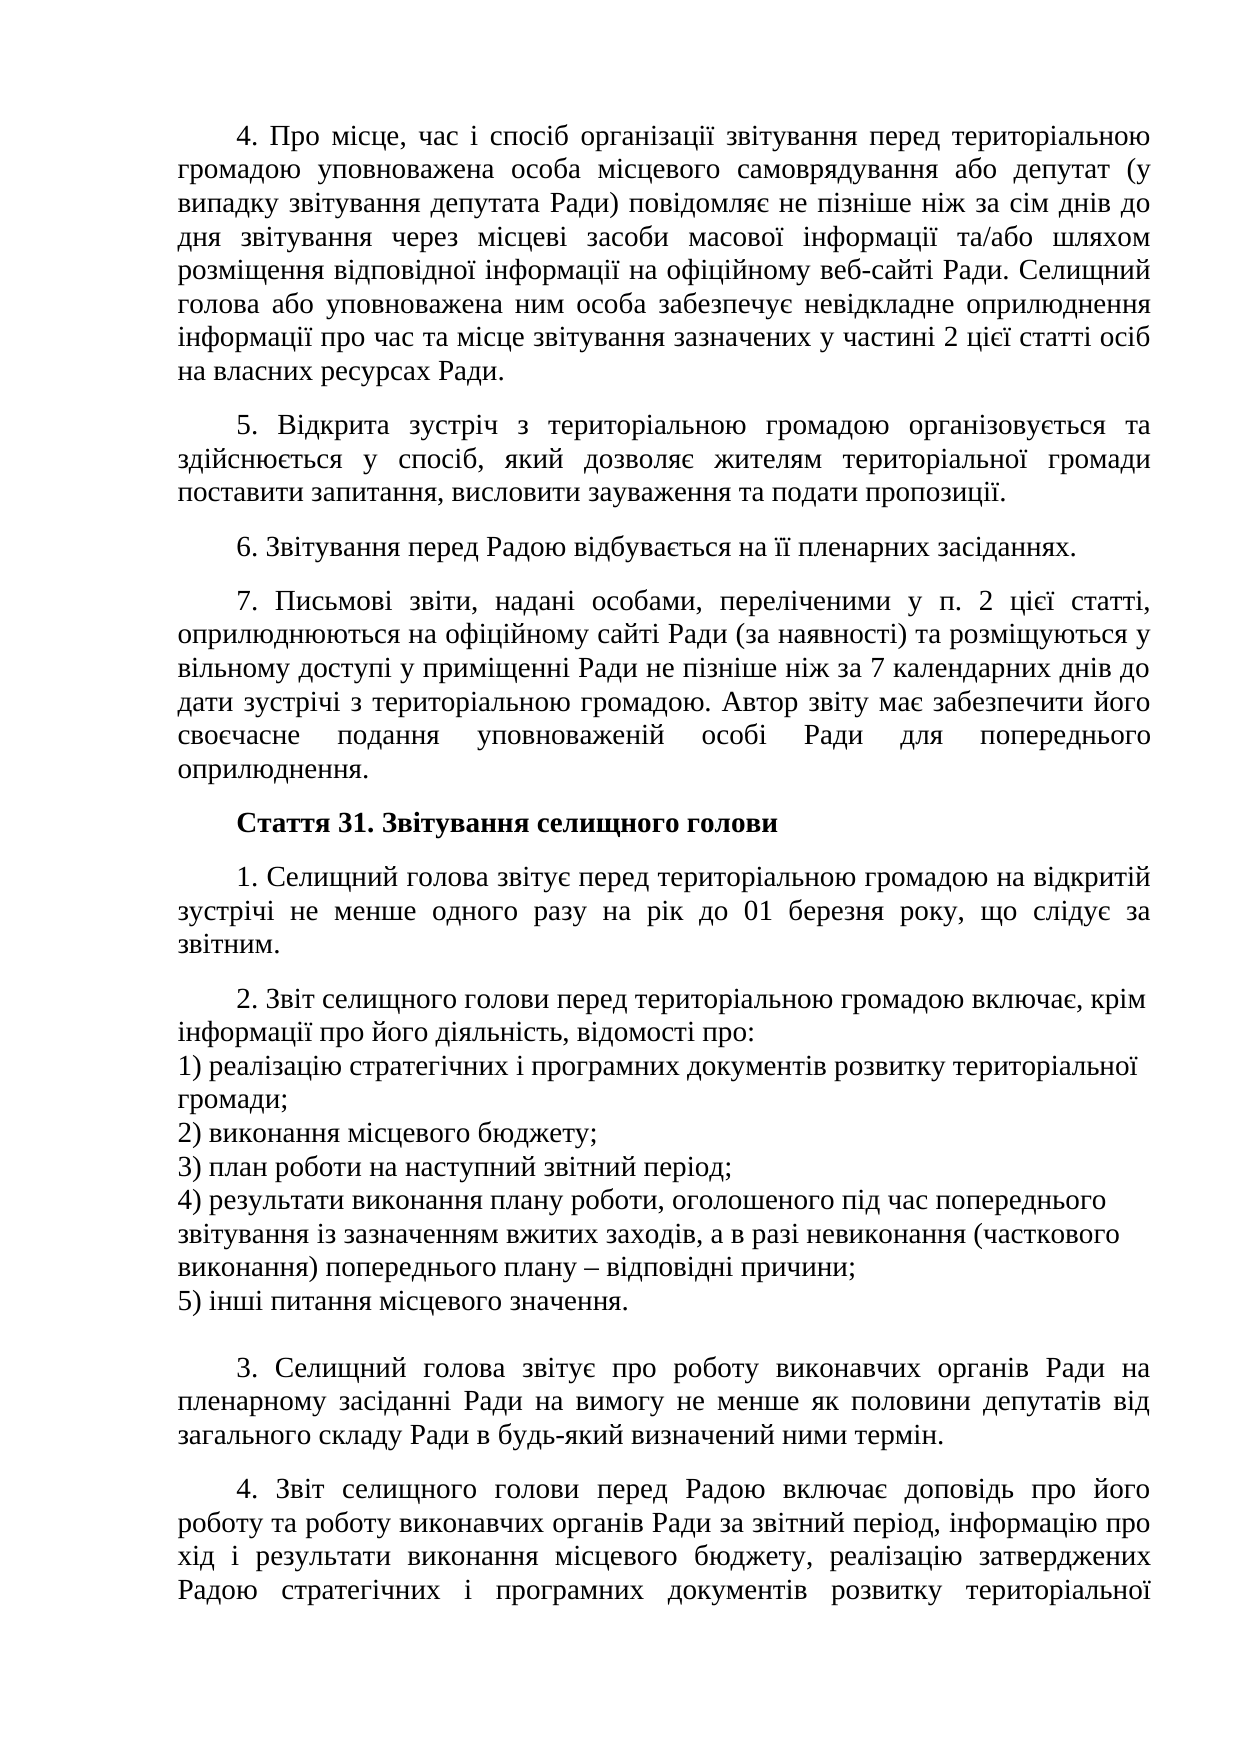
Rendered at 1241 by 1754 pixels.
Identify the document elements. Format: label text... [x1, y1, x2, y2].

text 4. Про місце, час і спосіб організації звітування перед територіальною громадою уповноважена особа місцевого самоврядування або депутат (у випадку звітування депутата Ради) повідомляє не пізніше ніж за сім днів до дня звітування через місцеві засоби масової інформації та/або шляхом розміщення відповідної інформації на офіційному веб-сайті Ради. Селищний голова або уповноважена ним особа забезпечує невідкладне оприлюднення інформації про час та місце звітування зазначених у частині 2 цієї статті осіб на власних ресурсах Ради. [177, 118, 1152, 386]
text 1. Селищний голова звітує перед територіальною громадою на відкритій зустрічі не менше одного разу на рік до 01 березня року, що слідує за звітним. [177, 859, 1152, 960]
text 4) результати виконання плану роботи, оголошеного під час попереднього звітування із зазначенням вжитих заходів, а в разі невиконання (часткового виконання) попереднього плану – відповідні причини; [177, 1182, 1152, 1283]
text 5) інші питання місцевого значення. [177, 1283, 1152, 1316]
text 1) реалізацію стратегічних і програмних документів розвитку територіальної громади; [177, 1048, 1152, 1115]
text 6. Звітування перед Радою відбувається на її пленарних засіданнях. [177, 529, 1152, 562]
text 2) виконання місцевого бюджету; [177, 1115, 1152, 1149]
text 5. Відкрита зустріч з територіальною громадою організовується та здійснюється у спосіб, який дозволяє жителям територіальної громади поставити запитання, висловити зауваження та подати пропозиції. [177, 407, 1152, 508]
text Стаття 31. Звітування селищного голови [177, 805, 1152, 839]
text 2. Звіт селищного голови перед територіальною громадою включає, крім інформації про його діяльність, відомості про: [177, 981, 1152, 1048]
text 3. Селищний голова звітує про роботу виконавчих органів Ради на пленарному засіданні Ради на вимогу не менше як половини депутатів від загального складу Ради в будь-який визначений ними термін. [177, 1350, 1152, 1451]
text 3) план роботи на наступний звітний період; [177, 1149, 1152, 1182]
text 7. Письмові звіти, надані особами, переліченими у п. 2 цієї статті, оприлюднюються на офіційному сайті Ради (за наявності) та розміщуються у вільному доступі у приміщенні Ради не пізніше ніж за 7 календарних днів до дати зустрічі з територіальною громадою. Автор звіту має забезпечити його своєчасне подання уповноваженій особі Ради для попереднього оприлюднення. [177, 583, 1152, 784]
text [177, 1471, 1152, 1606]
